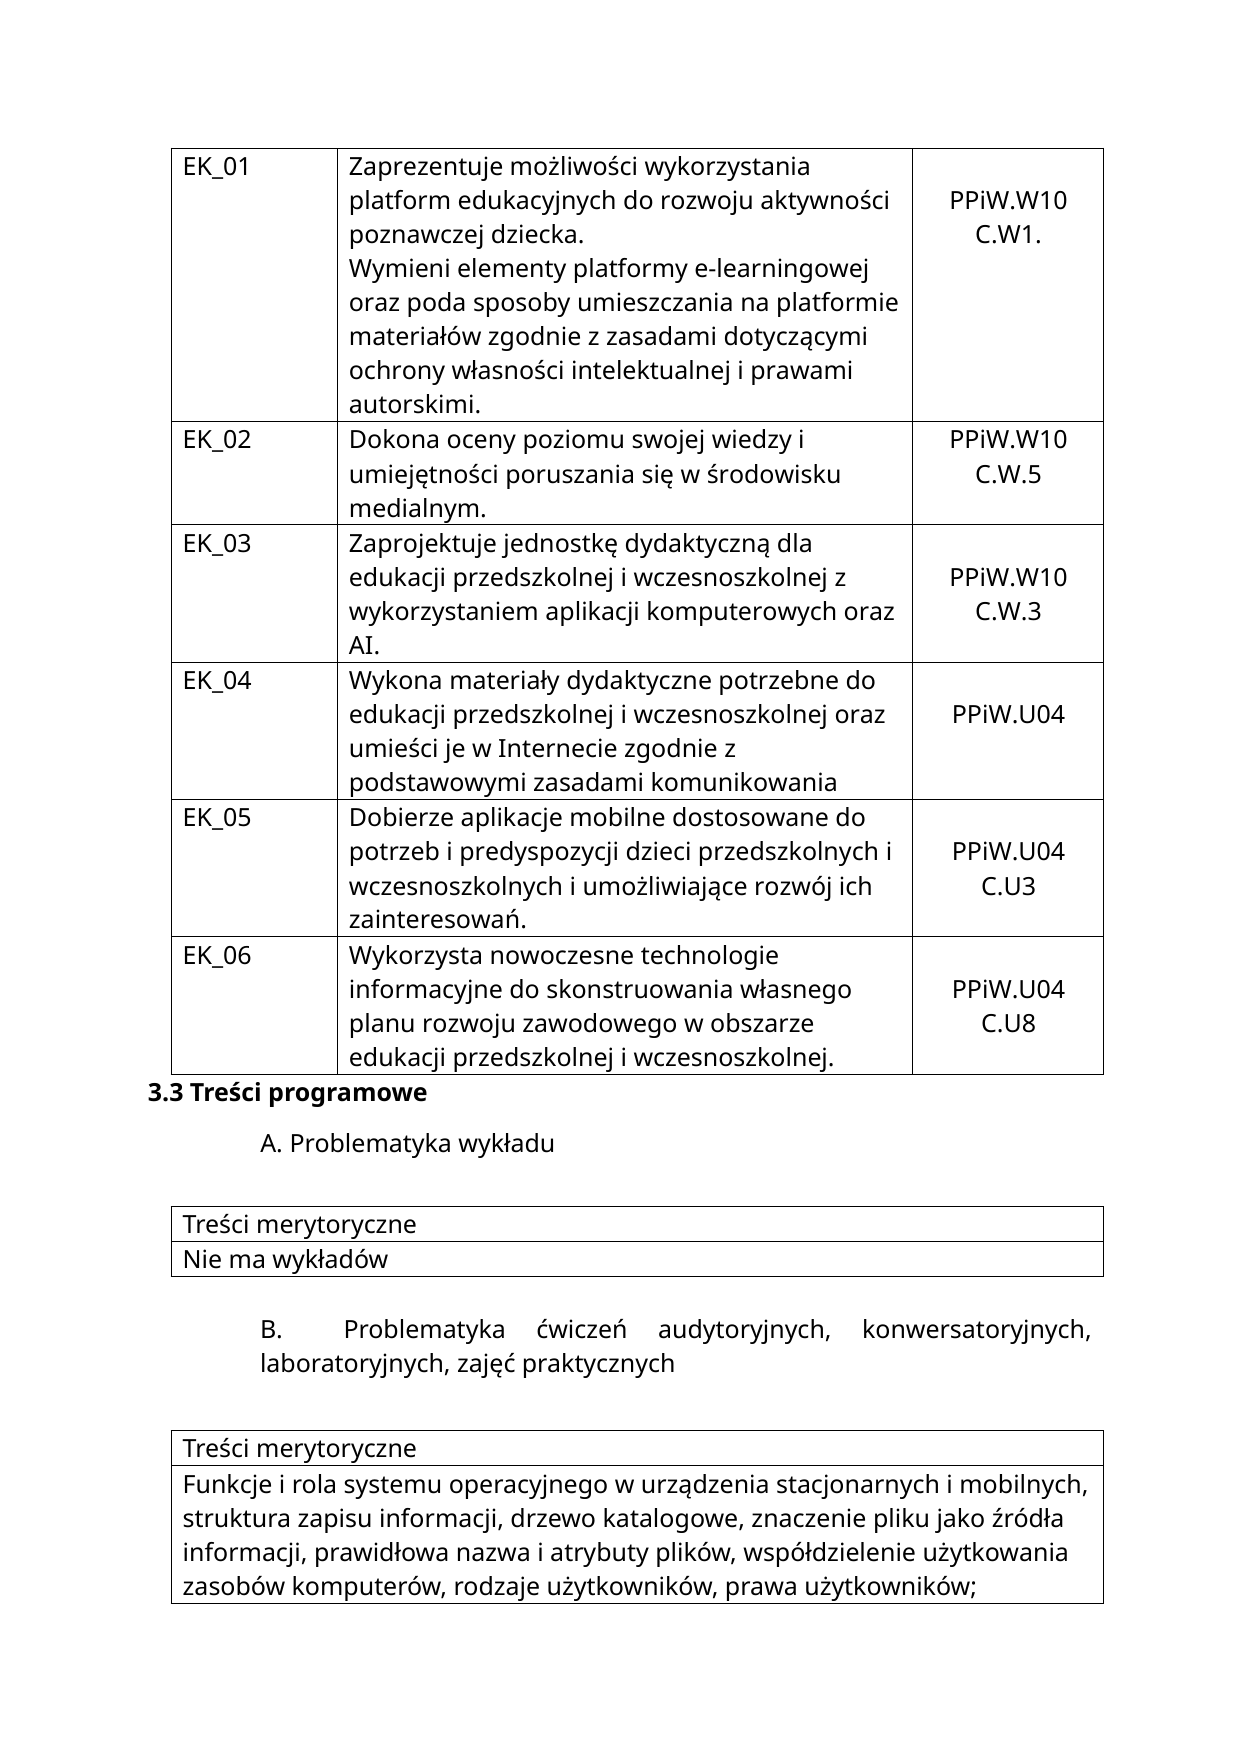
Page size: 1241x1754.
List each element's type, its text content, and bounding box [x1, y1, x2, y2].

table_cell PPiW.W10 C.W1. [913, 149, 1103, 421]
table_cell EK_03 [172, 525, 337, 662]
table_cell EK_05 [172, 800, 337, 936]
table_cell Zaprezentuje możliwości wykorzystania platform edukacyjnych do rozwoju aktywności poznawczej dziecka. Wymieni elementy platformy e-learningowej oraz poda sposoby umieszczania na platformie materiałów zgodnie z zasadami dotyczącymi ochrony własności intelektualnej i prawami autorskimi. [338, 149, 912, 421]
table_cell Wykona materiały dydaktyczne potrzebne do edukacji przedszkolnej i wczesnoszkolnej oraz umieści je w Internecie zgodnie z podstawowymi zasadami komunikowania [338, 663, 912, 799]
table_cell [172, 1466, 1103, 1602]
table_cell PPiW.W10 C.W.3 [913, 525, 1103, 662]
table_cell Dobierze aplikacje mobilne dostosowane do potrzeb i predyspozycji dzieci przedszkolnych i wczesnoszkolnych i umożliwiające rozwój ich zainteresowań. [338, 800, 912, 936]
table_cell Dokona oceny poziomu swojej wiedzy i umiejętności poruszania się w środowisku medialnym. [338, 422, 912, 524]
text 3.3 Treści programowe [148, 1074, 1093, 1109]
table_header Treści merytoryczne [172, 1431, 1103, 1465]
table_cell PPiW.U04 [913, 663, 1103, 799]
table_cell PPiW.U04 C.U3 [913, 800, 1103, 936]
list B. Problematyka ćwiczeń audytoryjnych, konwersatoryjnych, laboratoryjnych, zajęć praktycznych [260, 1311, 1093, 1379]
table_cell PPiW.U04 C.U8 [913, 937, 1103, 1073]
table_cell Wykorzysta nowoczesne technologie informacyjne do skonstruowania własnego planu rozwoju zawodowego w obszarze edukacji przedszkolnej i wczesnoszkolnej. [338, 937, 912, 1073]
table_cell EK_01 [172, 149, 337, 421]
table_cell Nie ma wykładów [172, 1242, 1103, 1276]
table_cell EK_06 [172, 937, 337, 1073]
table_cell EK_04 [172, 663, 337, 799]
list A. Problematyka wykładu [260, 1125, 1093, 1159]
table_cell PPiW.W10 C.W.5 [913, 422, 1103, 524]
table_cell EK_02 [172, 422, 337, 524]
table_header Treści merytoryczne [172, 1207, 1103, 1241]
table_cell Zaprojektuje jednostkę dydaktyczną dla edukacji przedszkolnej i wczesnoszkolnej z wykorzystaniem aplikacji komputerowych oraz AI. [338, 525, 912, 662]
